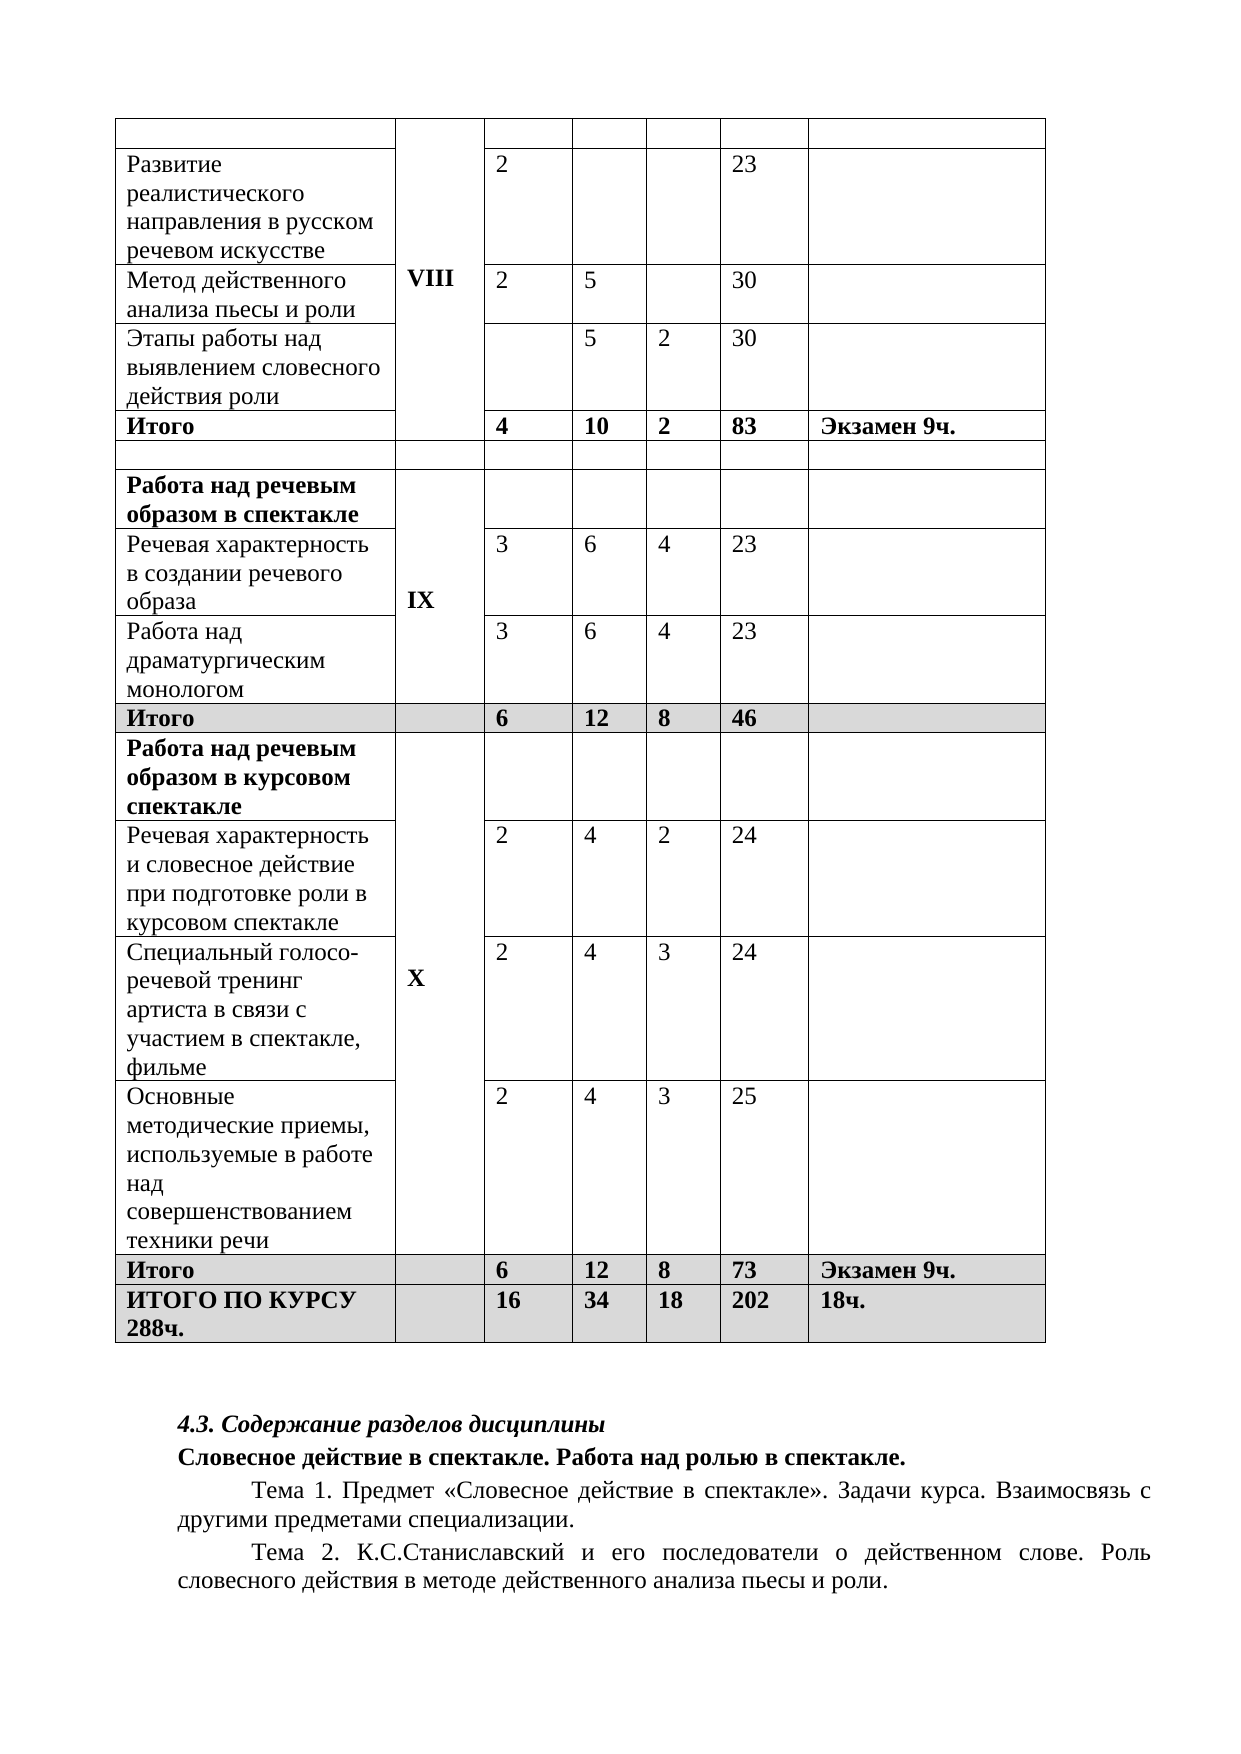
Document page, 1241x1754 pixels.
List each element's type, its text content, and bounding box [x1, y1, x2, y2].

table_cell [809, 704, 1045, 732]
table_cell 2 [485, 265, 572, 322]
table_cell 2 [485, 821, 572, 936]
table_cell Специальный голосо-речевой тренинг артиста в связи с участием в спектакле, фильме [116, 937, 395, 1080]
table_cell 6 [573, 529, 646, 615]
text 4.3. Содержание разделов дисциплины [177, 1409, 1152, 1438]
table_cell [647, 733, 720, 819]
table_cell 24 [721, 937, 808, 1080]
table_cell [809, 529, 1045, 615]
table_cell [647, 119, 720, 148]
table_cell 73 [721, 1255, 808, 1284]
table_cell 4 [647, 616, 720, 702]
table_cell 5 [573, 265, 646, 322]
table_cell [721, 733, 808, 819]
table_cell 3 [485, 616, 572, 702]
table_cell 4 [573, 937, 646, 1080]
table_cell [809, 470, 1045, 528]
table_cell 4 [485, 411, 572, 439]
table_cell [721, 441, 808, 469]
table_cell 46 [721, 704, 808, 732]
table_cell 30 [721, 324, 808, 410]
table_cell [573, 733, 646, 819]
table_cell [809, 119, 1045, 148]
table_cell Итого [116, 411, 395, 439]
table_cell 34 [573, 1285, 646, 1342]
table_cell 23 [721, 149, 808, 264]
table_cell Метод действенного анализа пьесы и роли [116, 265, 395, 322]
table_cell 8 [647, 704, 720, 732]
text Тема 2. К.С.Станиславский и его последователи о действенном слове. Роль словесного действия в методе действенного анализа пьесы и роли. [177, 1537, 1152, 1594]
table_cell Работа над речевым образом в спектакле [116, 470, 395, 528]
table_cell [809, 1081, 1045, 1254]
table_cell 16 [485, 1285, 572, 1342]
table_cell [809, 441, 1045, 469]
table_cell 3 [647, 937, 720, 1080]
table_cell [116, 119, 395, 148]
table_cell 2 [485, 937, 572, 1080]
table_cell [647, 470, 720, 528]
table_cell Основные методические приемы, используемые в работе над совершенствованием техники речи [116, 1081, 395, 1254]
table_cell 18ч. [809, 1285, 1045, 1342]
table_cell 2 [647, 324, 720, 410]
table_cell [647, 441, 720, 469]
table_cell [116, 441, 395, 469]
table_cell [809, 937, 1045, 1080]
table_cell VIII [396, 119, 484, 439]
table_cell [809, 149, 1045, 264]
table_cell Речевая характерность в создании речевого образа [116, 529, 395, 615]
table_cell [809, 733, 1045, 819]
table_cell Экзамен 9ч. [809, 1255, 1045, 1284]
table_cell 12 [573, 704, 646, 732]
table_cell [485, 470, 572, 528]
table_cell [721, 119, 808, 148]
table_cell [573, 470, 646, 528]
table_cell 10 [573, 411, 646, 439]
table_cell [809, 821, 1045, 936]
table_cell ИТОГО ПО КУРСУ 288ч. [116, 1285, 395, 1342]
table_cell [573, 441, 646, 469]
table_cell Работа над драматургическим монологом [116, 616, 395, 702]
table_cell 24 [721, 821, 808, 936]
table_cell Работа над речевым образом в курсовом спектакле [116, 733, 395, 819]
table_cell 4 [573, 1081, 646, 1254]
table_cell Развитие реалистического направления в русском речевом искусстве [116, 149, 395, 264]
table_cell 202 [721, 1285, 808, 1342]
table_cell [809, 616, 1045, 702]
table_cell 83 [721, 411, 808, 439]
text Тема 1. Предмет «Словесное действие в спектакле». Задачи курса. Взаимосвязь с другими предметами специализации. [177, 1475, 1152, 1532]
table_cell 6 [485, 704, 572, 732]
table_cell Итого [116, 1255, 395, 1284]
table_cell [485, 119, 572, 148]
table_cell [809, 324, 1045, 410]
table_cell 23 [721, 529, 808, 615]
table_cell [647, 265, 720, 322]
text Словесное действие в спектакле. Работа над ролью в спектакле. [177, 1442, 1152, 1471]
table_cell 4 [573, 821, 646, 936]
table_cell 8 [647, 1255, 720, 1284]
table_cell [573, 119, 646, 148]
table_cell 23 [721, 616, 808, 702]
table_cell [485, 733, 572, 819]
table_cell 3 [485, 529, 572, 615]
table_cell 30 [721, 265, 808, 322]
table_cell [396, 441, 484, 469]
table_cell 5 [573, 324, 646, 410]
table_cell 12 [573, 1255, 646, 1284]
table_cell [647, 149, 720, 264]
table_cell [573, 149, 646, 264]
table_cell Речевая характерность и словесное действие при подготовке роли в курсовом спектакле [116, 821, 395, 936]
table_cell [809, 265, 1045, 322]
table_cell 3 [647, 1081, 720, 1254]
table_cell 2 [647, 821, 720, 936]
table_cell [721, 470, 808, 528]
table_cell Экзамен 9ч. [809, 411, 1045, 439]
table_cell 6 [573, 616, 646, 702]
table_cell [485, 324, 572, 410]
table_cell Итого [116, 704, 395, 732]
table_cell 2 [647, 411, 720, 439]
table_cell 6 [485, 1255, 572, 1284]
table_cell [396, 704, 484, 732]
table_cell [396, 1255, 484, 1284]
table_cell 2 [485, 1081, 572, 1254]
table_cell 18 [647, 1285, 720, 1342]
table_cell IX [396, 470, 484, 702]
table_cell Этапы работы над выявлением словесного действия роли [116, 324, 395, 410]
table_cell X [396, 733, 484, 1254]
table_cell 4 [647, 529, 720, 615]
table_cell 25 [721, 1081, 808, 1254]
table_cell [485, 441, 572, 469]
table_cell 2 [485, 149, 572, 264]
table_cell [396, 1285, 484, 1342]
